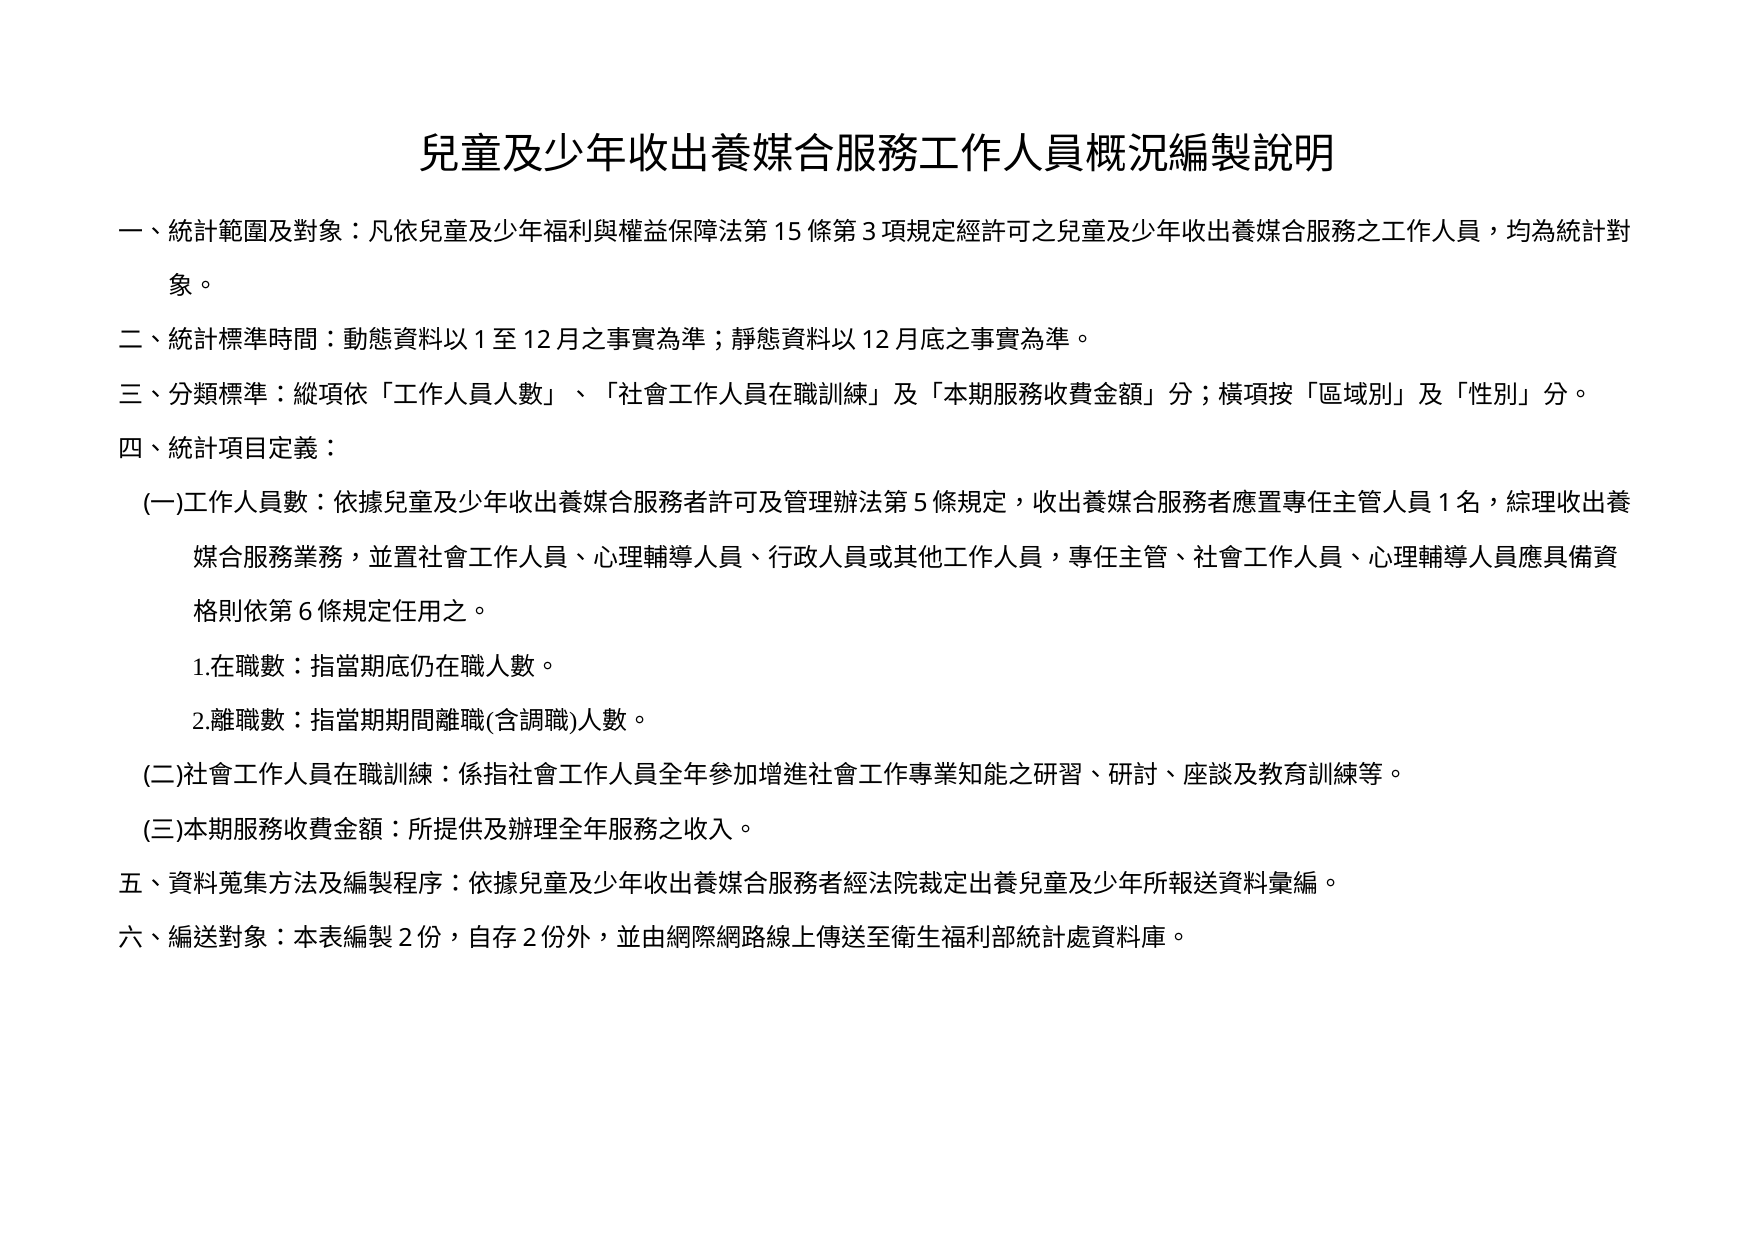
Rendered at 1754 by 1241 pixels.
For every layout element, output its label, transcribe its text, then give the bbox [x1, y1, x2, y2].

text 兒童及少年收出養媒合服務工作人員概況編製說明 [118, 121, 1636, 181]
text 四、統計項目定義： [118, 428, 1636, 465]
text 1.在職數：指當期底仍在職人數。 [192, 646, 1636, 682]
text (二)社會工作人員在職訓練：係指社會工作人員全年參加增進社會工作專業知能之研習、研討、座談及教育訓練等。 [143, 755, 1636, 791]
text 2.離職數：指當期期間離職(含調職)人數。 [192, 700, 1636, 737]
text 一、統計範圍及對象：凡依兒童及少年福利與權益保障法第15條第3項規定經許可之兒童及少年收出養媒合服務之工作人員，均為統計對象。 [118, 211, 1636, 302]
text (三)本期服務收費金額：所提供及辦理全年服務之收入。 [143, 809, 1636, 845]
text 三、分類標準：縱項依「工作人員人數」、「社會工作人員在職訓練」及「本期服務收費金額」分；橫項按「區域別」及「性別」分。 [118, 374, 1636, 410]
text 六、編送對象：本表編製2份，自存2份外，並由網際網路線上傳送至衛生福利部統計處資料庫。 [118, 918, 1636, 954]
text 五、資料蒐集方法及編製程序：依據兒童及少年收出養媒合服務者經法院裁定出養兒童及少年所報送資料彙編。 [118, 863, 1636, 900]
text 二、統計標準時間：動態資料以1至12月之事實為準；靜態資料以12月底之事實為準。 [118, 320, 1636, 356]
text (一)工作人員數：依據兒童及少年收出養媒合服務者許可及管理辦法第5條規定，收出養媒合服務者應置專任主管人員1名，綜理收出養媒合服務業務，並置社會工作人員、心理輔導人員、行政人員或其他工作人員，專任主管、社會工作人員、心理輔導人員應具備資格則依第6條規定任用之。 [143, 483, 1636, 628]
